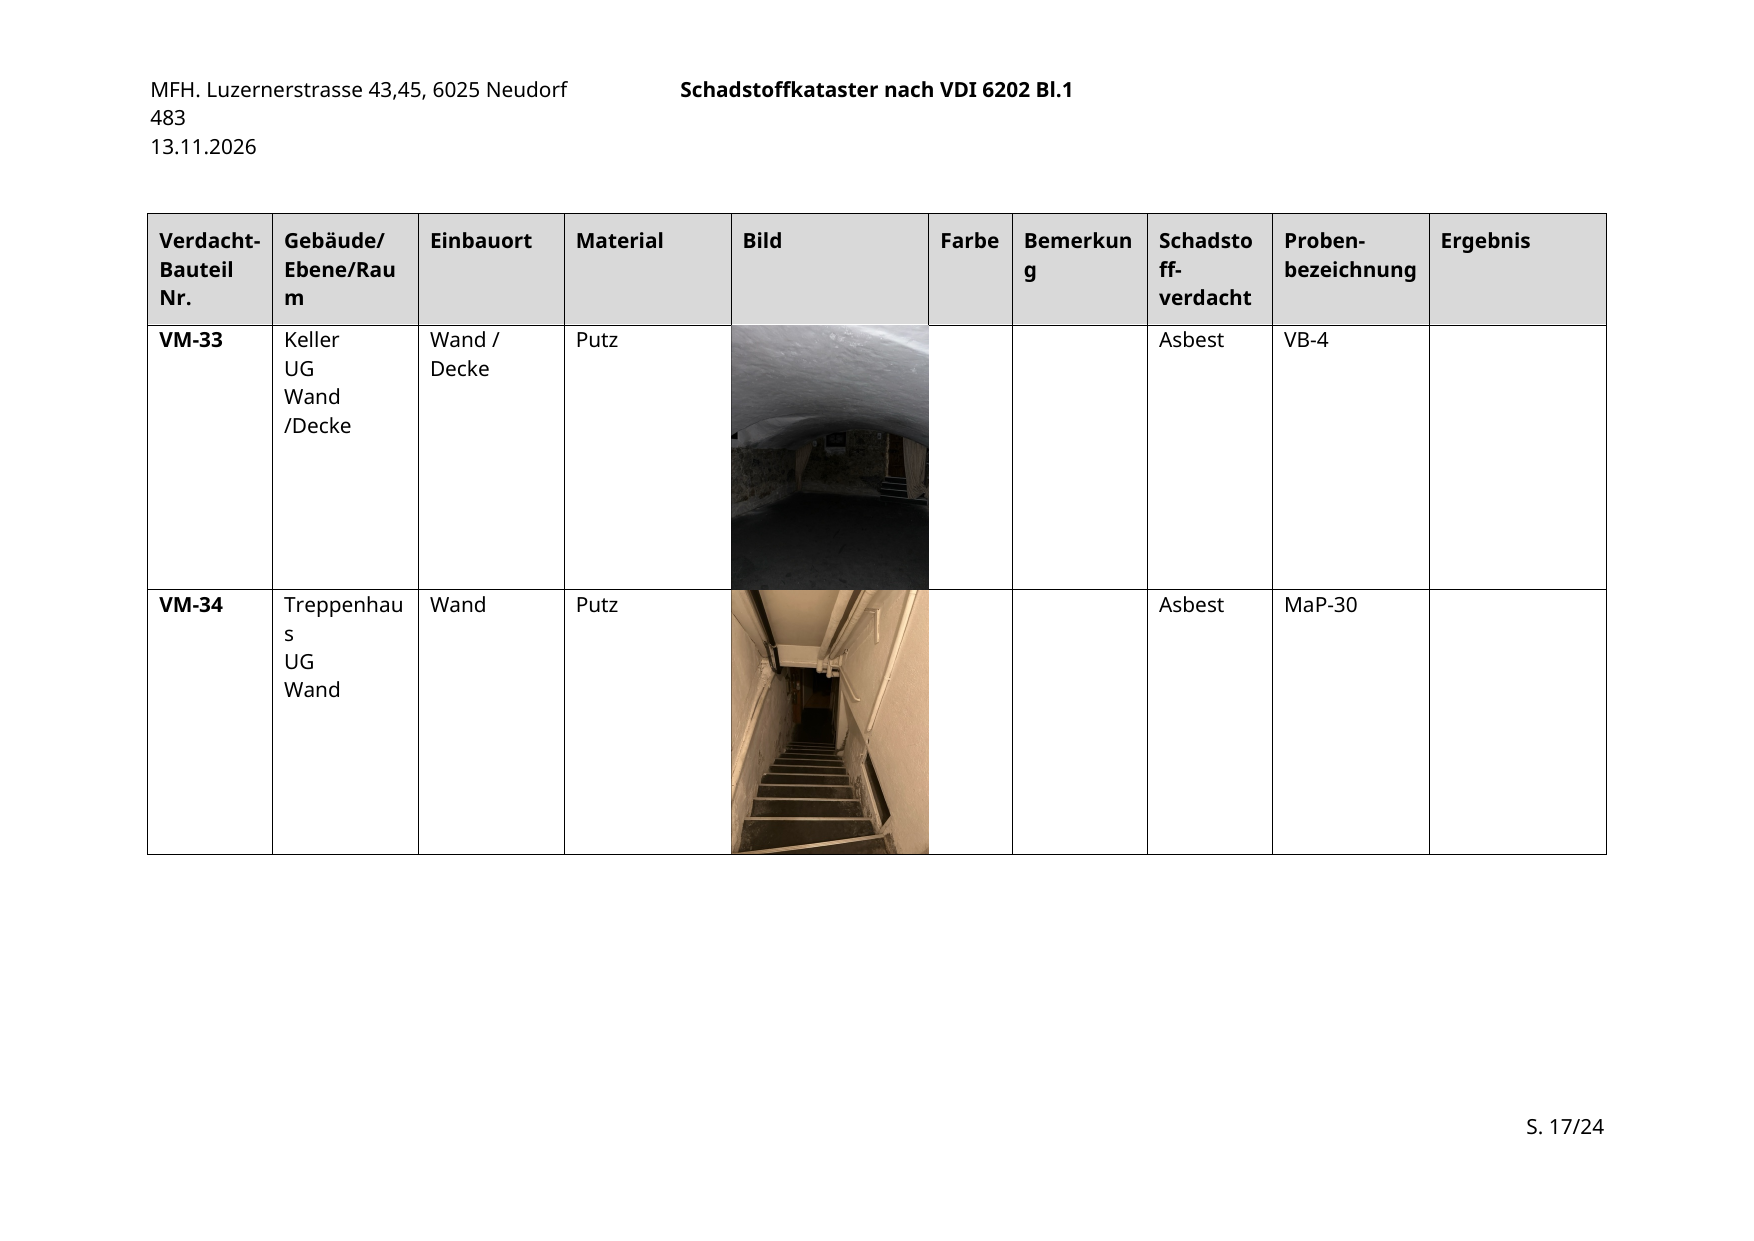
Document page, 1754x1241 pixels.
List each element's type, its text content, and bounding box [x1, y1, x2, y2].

table_cell [929, 590, 1012, 854]
table_cell VM-33 [148, 326, 272, 589]
table_header Farbe [929, 214, 1012, 324]
table_cell VB-4 [1273, 326, 1429, 589]
table_cell Treppenhaus UG Wand [273, 590, 418, 854]
table_cell [1430, 590, 1606, 854]
table_cell Wand / Decke [419, 326, 564, 589]
table_cell [1013, 326, 1147, 589]
table_header Verdacht-Bauteil Nr. [148, 214, 272, 324]
table_cell MaP-30 [1273, 590, 1429, 854]
table_header Einbauort [419, 214, 564, 324]
table_cell [1430, 326, 1606, 589]
table_cell Wand [419, 590, 564, 854]
table_cell Putz [565, 590, 731, 854]
table_header Schadstoff-verdacht [1148, 214, 1272, 324]
table_header Material [565, 214, 731, 324]
table_header Bemerkung [1013, 214, 1147, 324]
table_cell Keller UG Wand /Decke [273, 326, 418, 589]
table_header Gebäude/ Ebene/Raum [273, 214, 418, 324]
table_header Bild [732, 214, 928, 324]
table_cell VM-34 [148, 590, 272, 854]
table_cell Asbest [1148, 326, 1272, 589]
picture [731, 325, 929, 854]
table_cell Putz [565, 326, 731, 589]
table_header Proben-bezeichnung [1273, 214, 1429, 324]
table_cell [929, 326, 1012, 589]
table_cell Asbest [1148, 590, 1272, 854]
table_header Ergebnis [1430, 214, 1606, 324]
table_cell [1013, 590, 1147, 854]
